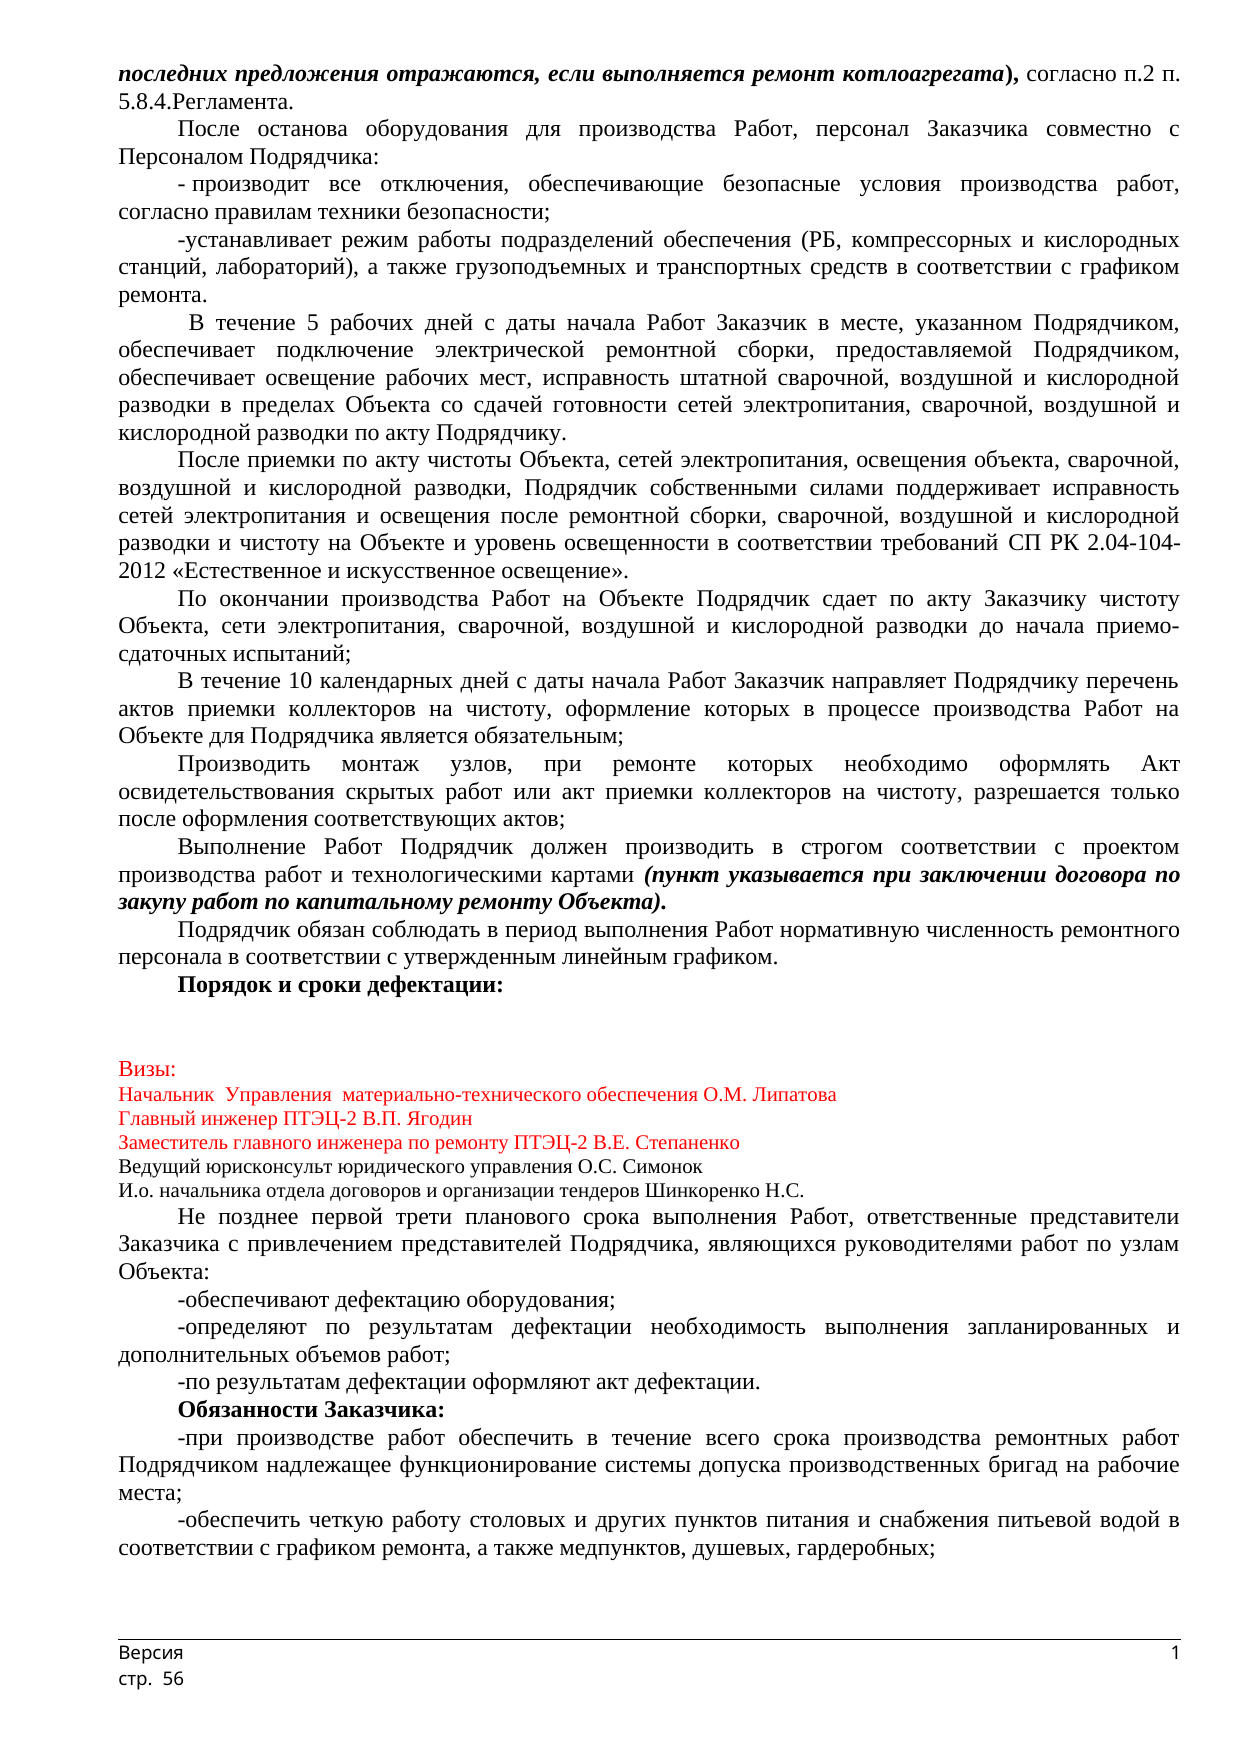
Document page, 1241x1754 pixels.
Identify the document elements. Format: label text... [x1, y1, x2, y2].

text Подрядчик обязан соблюдать в период выполнения Работ нормативную численность ремонтного персонала в соответствии с утвержденным линейным графиком. [118, 915, 1181, 970]
text После останова оборудования для производства Работ, персонал Заказчика совместно с Персоналом Подрядчика: [118, 114, 1181, 169]
text Выполнение Работ Подрядчик должен производить в строгом соответствии с проектом производства работ и технологическими картами (пункт указывается при заключении договора по закупу работ по капитальному ремонту Объекта). [118, 832, 1181, 915]
text Производить монтаж узлов, при ремонте которых необходимо оформлять Акт освидетельствования скрытых работ или акт приемки коллекторов на чистоту, разрешается только после оформления соответствующих актов; [118, 749, 1181, 832]
text По окончании производства Работ на Объекте Подрядчик сдает по акту Заказчику чистоту Объекта, сети электропитания, сварочной, воздушной и кислородной разводки до начала приемо-сдаточных испытаний; [118, 583, 1181, 666]
text Порядок и сроки дефектации: [118, 970, 1181, 998]
text В течение 10 календарных дней с даты начала Работ Заказчик направляет Подрядчику перечень актов приемки коллекторов на чистоту, оформление которых в процессе производства Работ на Объекте для Подрядчика является обязательным; [118, 666, 1181, 749]
text -устанавливает режим работы подразделений обеспечения (РБ, компрессорных и кислородных станций, лабораторий), а также грузоподъемных и транспортных средств в соответствии с графиком ремонта. [118, 225, 1181, 307]
text -обеспечить четкую работу столовых и других пунктов питания и снабжения питьевой водой в соответствии с графиком ремонта, а также медпунктов, душевых, гардеробных; [118, 1505, 1181, 1561]
text Заместитель главного инженера по ремонту ПТЭЦ-2 В.Е. Степаненко [118, 1129, 1181, 1154]
text Обязанности Заказчика: [118, 1395, 1181, 1423]
text -обеспечивают дефектацию оборудования; [118, 1284, 1181, 1312]
text -определяют по результатам дефектации необходимость выполнения запланированных и дополнительных объемов работ; [118, 1312, 1181, 1367]
text Не позднее первой трети планового срока выполнения Работ, ответственные представители Заказчика с привлечением представителей Подрядчика, являющихся руководителями работ по узлам Объекта: [118, 1202, 1181, 1284]
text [118, 59, 1181, 114]
text -при производстве работ обеспечить в течение всего срока производства ремонтных работ Подрядчиком надлежащее функционирование системы допуска производственных бригад на рабочие места; [118, 1423, 1181, 1505]
text В течение 5 рабочих дней с даты начала Работ Заказчик в месте, указанном Подрядчиком, обеспечивает подключение электрической ремонтной сборки, предоставляемой Подрядчиком, обеспечивает освещение рабочих мест, исправность штатной сварочной, воздушной и кислородной разводки в пределах Объекта со сдачей готовности сетей электропитания, сварочной, воздушной и кислородной разводки по акту Подрядчику. [118, 307, 1181, 446]
text -по результатам дефектации оформляют акт дефектации. [118, 1367, 1181, 1395]
text После приемки по акту чистоты Объекта, сетей электропитания, освещения объекта, сварочной, воздушной и кислородной разводки, Подрядчик собственными силами поддерживает исправность сетей электропитания и освещения после ремонтной сборки, сварочной, воздушной и кислородной разводки и чистоту на Объекте и уровень освещенности в соответствии требований СП РК 2.04-104-2012 «Естественное и искусственное освещение». [118, 446, 1181, 583]
text Ведущий юрисконсульт юридического управления О.С. Симонок [118, 1154, 1181, 1178]
text Визы: [118, 1055, 1181, 1081]
text Начальник Управления материально-технического обеспечения О.М. Липатова [118, 1081, 1181, 1106]
text Главный инженер ПТЭЦ-2 В.П. Ягодин [118, 1106, 1181, 1129]
text И.о. начальника отдела договоров и организации тендеров Шинкоренко Н.С. [118, 1178, 1181, 1202]
text - производит все отключения, обеспечивающие безопасные условия производства работ, согласно правилам техники безопасности; [118, 169, 1181, 225]
